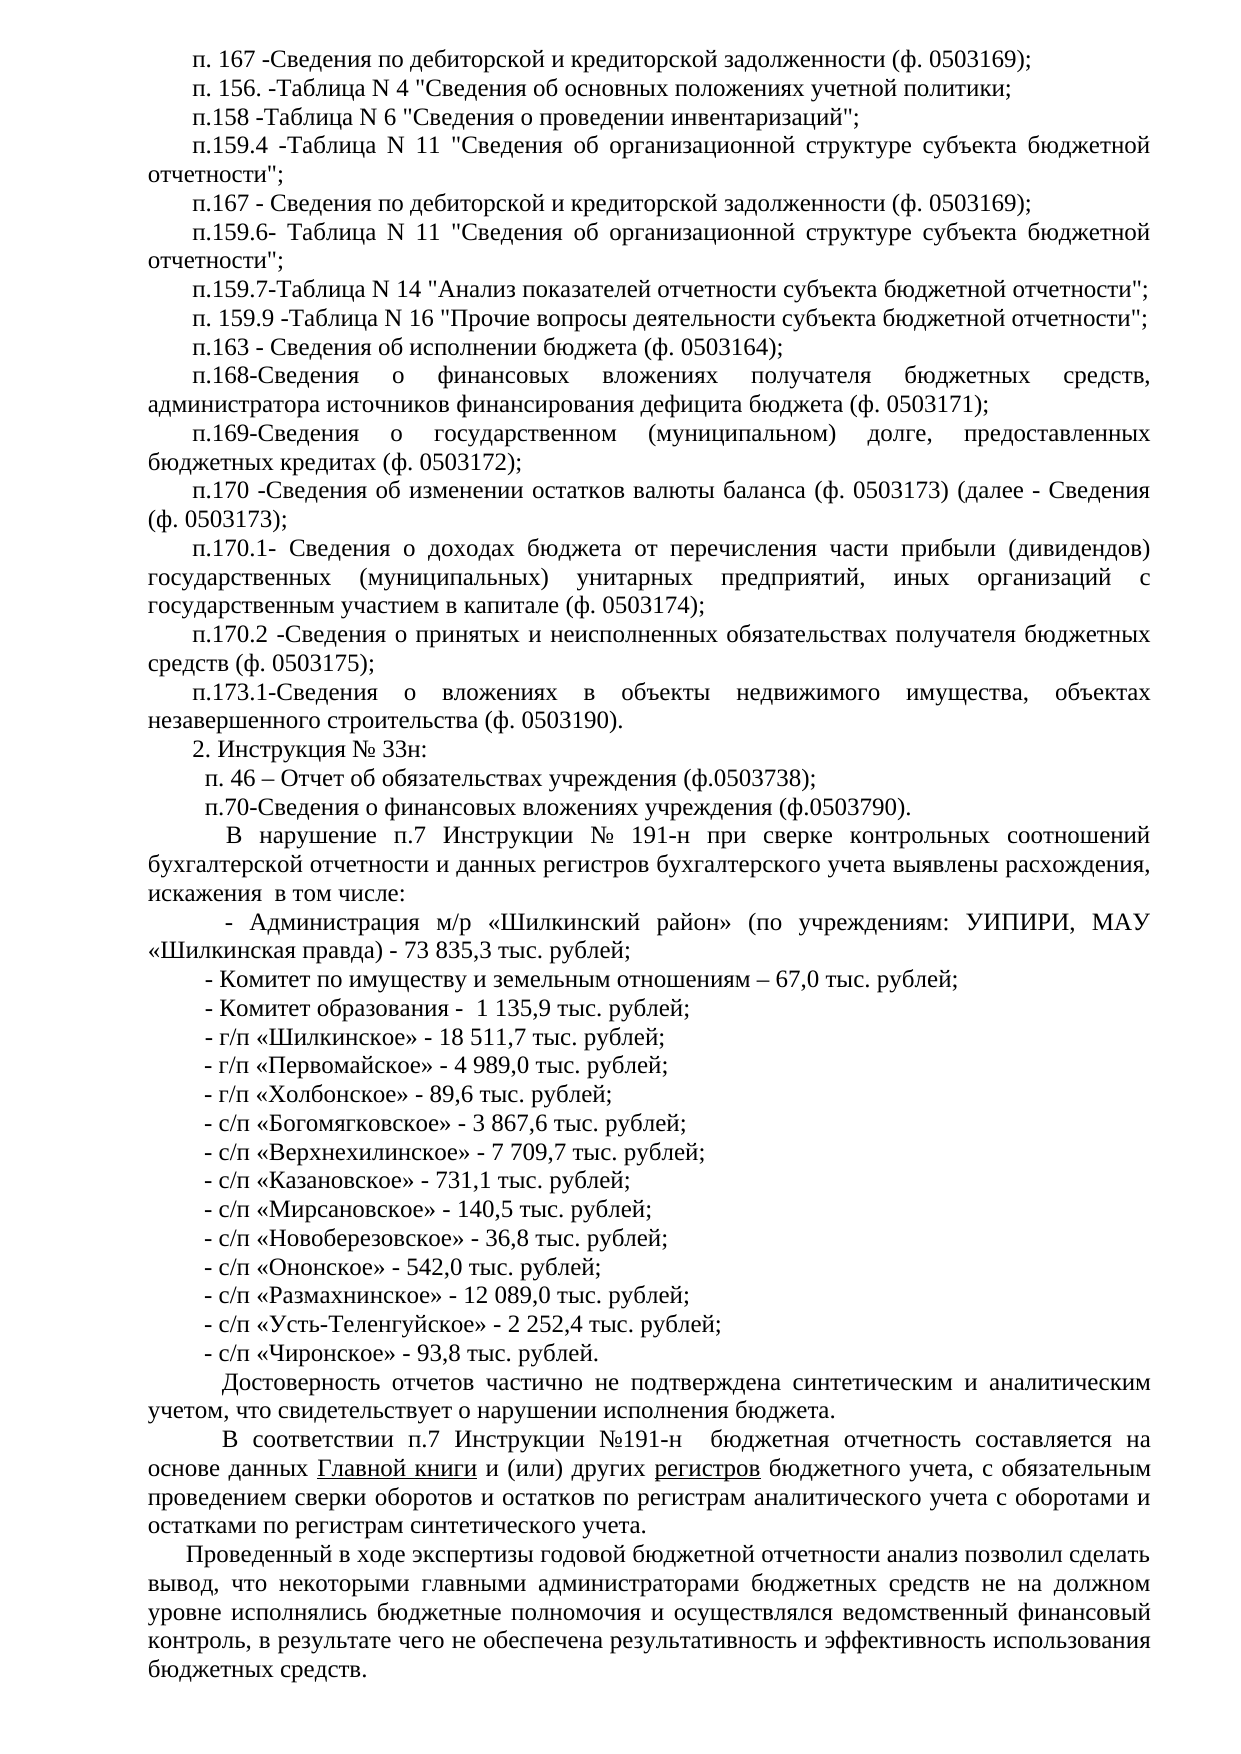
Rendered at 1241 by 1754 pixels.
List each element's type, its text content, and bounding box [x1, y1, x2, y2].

text п.159.6- Таблица N 11 "Сведения об организационной структуре субъекта бюджетной отчетности"; [148, 217, 1152, 274]
text п. 46 – Отчет об обязательствах учреждения (ф.0503738); [148, 763, 1152, 792]
text В нарушение п.7 Инструкции № 191-н при сверке контрольных соотношений бухгалтерской отчетности и данных регистров бухгалтерского учета выявлены расхождения, искажения в том числе: [148, 821, 1152, 907]
text - с/п «Чиронское» - 93,8 тыс. рублей. [148, 1338, 1152, 1367]
text - с/п «Размахнинское» - 12 089,0 тыс. рублей; [148, 1281, 1152, 1309]
text п.158 -Таблица N 6 "Сведения о проведении инвентаризаций"; [148, 102, 1152, 131]
text п.170 -Сведения об изменении остатков валюты баланса (ф. 0503173) (далее - Сведения (ф. 0503173); [148, 476, 1152, 533]
text - с/п «Мирсановское» - 140,5 тыс. рублей; [148, 1194, 1152, 1223]
text - г/п «Шилкинское» - 18 511,7 тыс. рублей; [148, 1022, 1152, 1051]
text п.70-Сведения о финансовых вложениях учреждения (ф.0503790). [148, 792, 1152, 821]
text п.159.7-Таблица N 14 "Анализ показателей отчетности субъекта бюджетной отчетности"; [148, 274, 1152, 303]
text п. 156. -Таблица N 4 "Сведения об основных положениях учетной политики; [148, 73, 1152, 102]
text В соответствии п.7 Инструкции №191-н бюджетная отчетность составляется на основе данных Главной книги и (или) других регистров бюджетного учета, с обязательным проведением сверки оборотов и остатков по регистрам аналитического учета с оборотами и остатками по регистрам синтетического учета. [148, 1424, 1152, 1539]
text п.169-Сведения о государственном (муниципальном) долге, предоставленных бюджетных кредитах (ф. 0503172); [148, 418, 1152, 476]
text п.159.4 -Таблица N 11 "Сведения об организационной структуре субъекта бюджетной отчетности"; [148, 131, 1152, 188]
text - с/п «Новоберезовское» - 36,8 тыс. рублей; [148, 1223, 1152, 1252]
text - с/п «Верхнехилинское» - 7 709,7 тыс. рублей; [148, 1137, 1152, 1166]
text Достоверность отчетов частично не подтверждена синтетическим и аналитическим учетом, что свидетельствует о нарушении исполнения бюджета. [148, 1367, 1152, 1424]
text п.170.1- Сведения о доходах бюджета от перечисления части прибыли (дивидендов) государственных (муниципальных) унитарных предприятий, иных организаций с государственным участием в капитале (ф. 0503174); [148, 533, 1152, 619]
text п.167 - Сведения по дебиторской и кредиторской задолженности (ф. 0503169); [148, 188, 1152, 217]
text п.173.1-Сведения о вложениях в объекты недвижимого имущества, объектах незавершенного строительства (ф. 0503190). [148, 677, 1152, 734]
text - с/п «Усть-Теленгуйское» - 2 252,4 тыс. рублей; [148, 1309, 1152, 1338]
text п. 167 -Сведения по дебиторской и кредиторской задолженности (ф. 0503169); [148, 44, 1152, 73]
text п.170.2 -Сведения о принятых и неисполненных обязательствах получателя бюджетных средств (ф. 0503175); [148, 619, 1152, 677]
text - Комитет по имуществу и земельным отношениям – 67,0 тыс. рублей; [148, 964, 1152, 993]
text п. 159.9 -Таблица N 16 "Прочие вопросы деятельности субъекта бюджетной отчетности"; [148, 303, 1152, 332]
text - Комитет образования - 1 135,9 тыс. рублей; [148, 993, 1152, 1022]
text - с/п «Казановское» - 731,1 тыс. рублей; [148, 1166, 1152, 1194]
text - с/п «Богомягковское» - 3 867,6 тыс. рублей; [148, 1108, 1152, 1137]
text - г/п «Первомайское» - 4 989,0 тыс. рублей; [148, 1051, 1152, 1079]
text - с/п «Ононское» - 542,0 тыс. рублей; [148, 1252, 1152, 1281]
text - Администрация м/р «Шилкинский район» (по учреждениям: УИПИРИ, МАУ «Шилкинская правда) - 73 835,3 тыс. рублей; [148, 907, 1152, 964]
text Проведенный в ходе экспертизы годовой бюджетной отчетности анализ позволил сделать вывод, что некоторыми главными администраторами бюджетных средств не на должном уровне исполнялись бюджетные полномочия и осуществлялся ведомственный финансовый контроль, в результате чего не обеспечена результативность и эффективность использования бюджетных средств. [148, 1539, 1152, 1683]
text п.163 - Сведения об исполнении бюджета (ф. 0503164); [148, 332, 1152, 361]
text п.168-Сведения о финансовых вложениях получателя бюджетных средств, администратора источников финансирования дефицита бюджета (ф. 0503171); [148, 361, 1152, 418]
text 2. Инструкция № 33н: [148, 734, 1152, 763]
text - г/п «Холбонское» - 89,6 тыс. рублей; [148, 1079, 1152, 1108]
